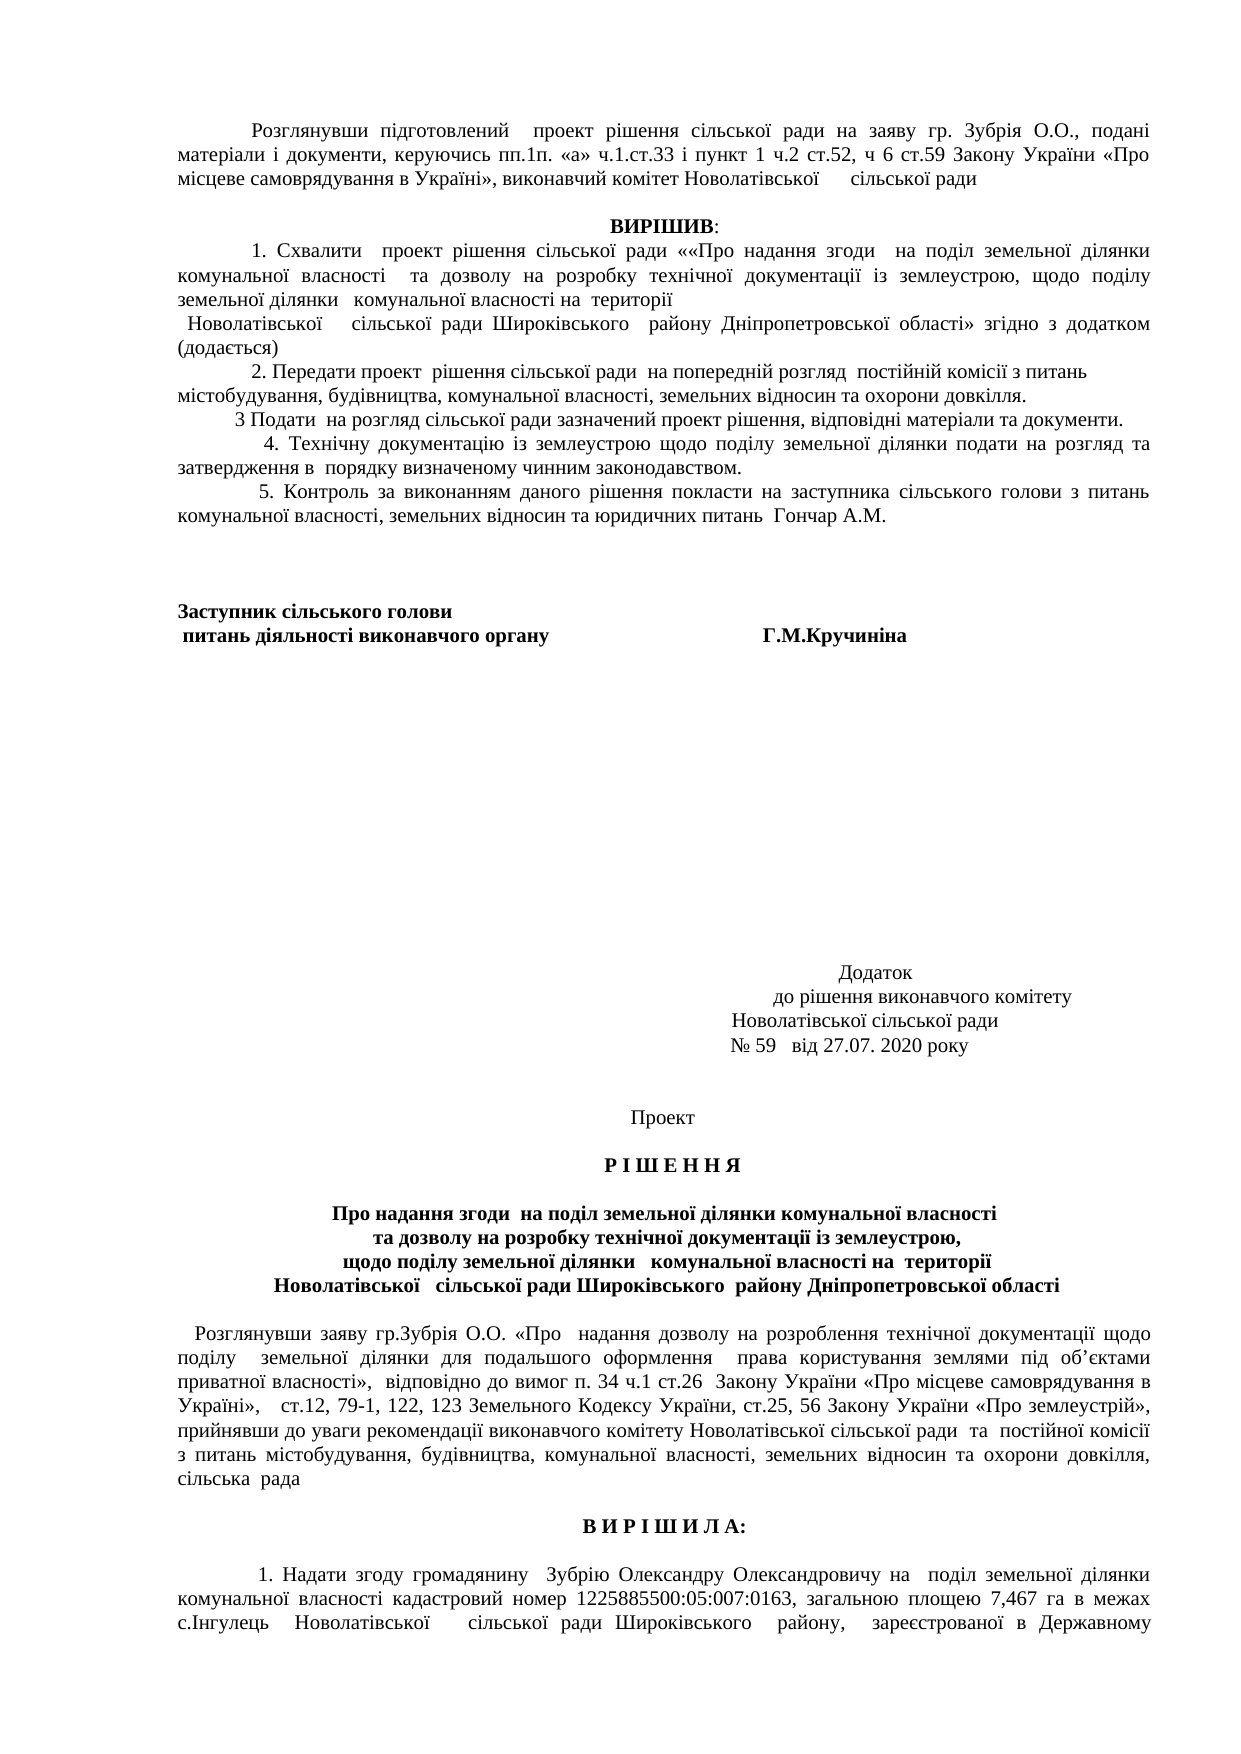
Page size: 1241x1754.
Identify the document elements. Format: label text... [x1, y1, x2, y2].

text 5. Контроль за виконанням даного рішення покласти на заступника сільського голови з питань комунальної власності, земельних відносин та юридичних питань Гончар А.М. [177, 479, 1152, 527]
text 1. Схвалити проект рішення сільської ради ««Про надання згоди на поділ земельної ділянки комунальної власності та дозволу на розробку технічної документації із землеустрою, щодо поділу земельної ділянки комунальної власності на території [177, 238, 1152, 311]
text питань діяльності виконавчого органу Г.М.Кручиніна [177, 623, 1152, 647]
text Розглянувши заяву гр.Зубрія О.О. «Про надання дозволу на розроблення технічної документації щодо поділу земельної ділянки для подальшого оформлення права користування землями під об’єктами приватної власності», відповідно до вимог п. 34 ч.1 ст.26 Закону України «Про місцеве самоврядування в Україні», ст.12, 79-1, 122, 123 Земельного Кодексу України, ст.25, 56 Закону України «Про землеустрій», прийнявши до уваги рекомендації виконавчого комітету Новолатівської сільської ради та постійної комісії з питань містобудування, будівництва, комунальної власності, земельних відносин та охорони довкілля, сільська рада [177, 1321, 1152, 1490]
text В И Р І Ш И Л А: [177, 1514, 1152, 1538]
text Новолатівської сільської ради [177, 1008, 1152, 1032]
text Заступник сільського голови [177, 599, 1152, 623]
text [177, 1562, 1152, 1634]
text Проект [177, 1105, 1152, 1129]
text щодо поділу земельної ділянки комунальної власності на території [177, 1249, 1152, 1273]
text ВИРІШИВ: [177, 214, 1152, 238]
text та дозволу на розробку технічної документації із землеустрою, [177, 1225, 1152, 1249]
text Додаток [177, 960, 1152, 984]
text до рішення виконавчого комітету [177, 984, 1152, 1008]
text Про надання згоди на поділ земельної ділянки комунальної власності [177, 1201, 1152, 1225]
text № 59 від 27.07. 2020 року [177, 1032, 1152, 1057]
text 2. Передати проект рішення сільської ради на попередній розгляд постійній комісії з питань містобудування, будівництва, комунальної власності, земельних відносин та охорони довкілля. [177, 359, 1152, 407]
text Розглянувши підготовлений проект рішення сільської ради на заяву гр. Зубрія О.О., подані матеріали і документи, керуючись пп.1п. «а» ч.1.ст.33 і пункт 1 ч.2 ст.52, ч 6 ст.59 Закону України «Про місцеве самоврядування в Україні», виконавчий комітет Новолатівської сільської ради [177, 118, 1152, 190]
text Новолатівської сільської ради Широківського району Дніпропетровської області [177, 1273, 1152, 1297]
text Новолатівської сільської ради Широківського району Дніпропетровської області» згідно з додатком (додається) [177, 311, 1152, 359]
text Р І Ш Е Н Н Я [177, 1153, 1152, 1177]
text 4. Технічну документацію із землеустрою щодо поділу земельної ділянки подати на розгляд та затвердження в порядку визначеному чинним законодавством. [177, 431, 1152, 479]
text 3 Подати на розгляд сільської ради зазначений проект рішення, відповідні матеріали та документи. [177, 407, 1152, 431]
